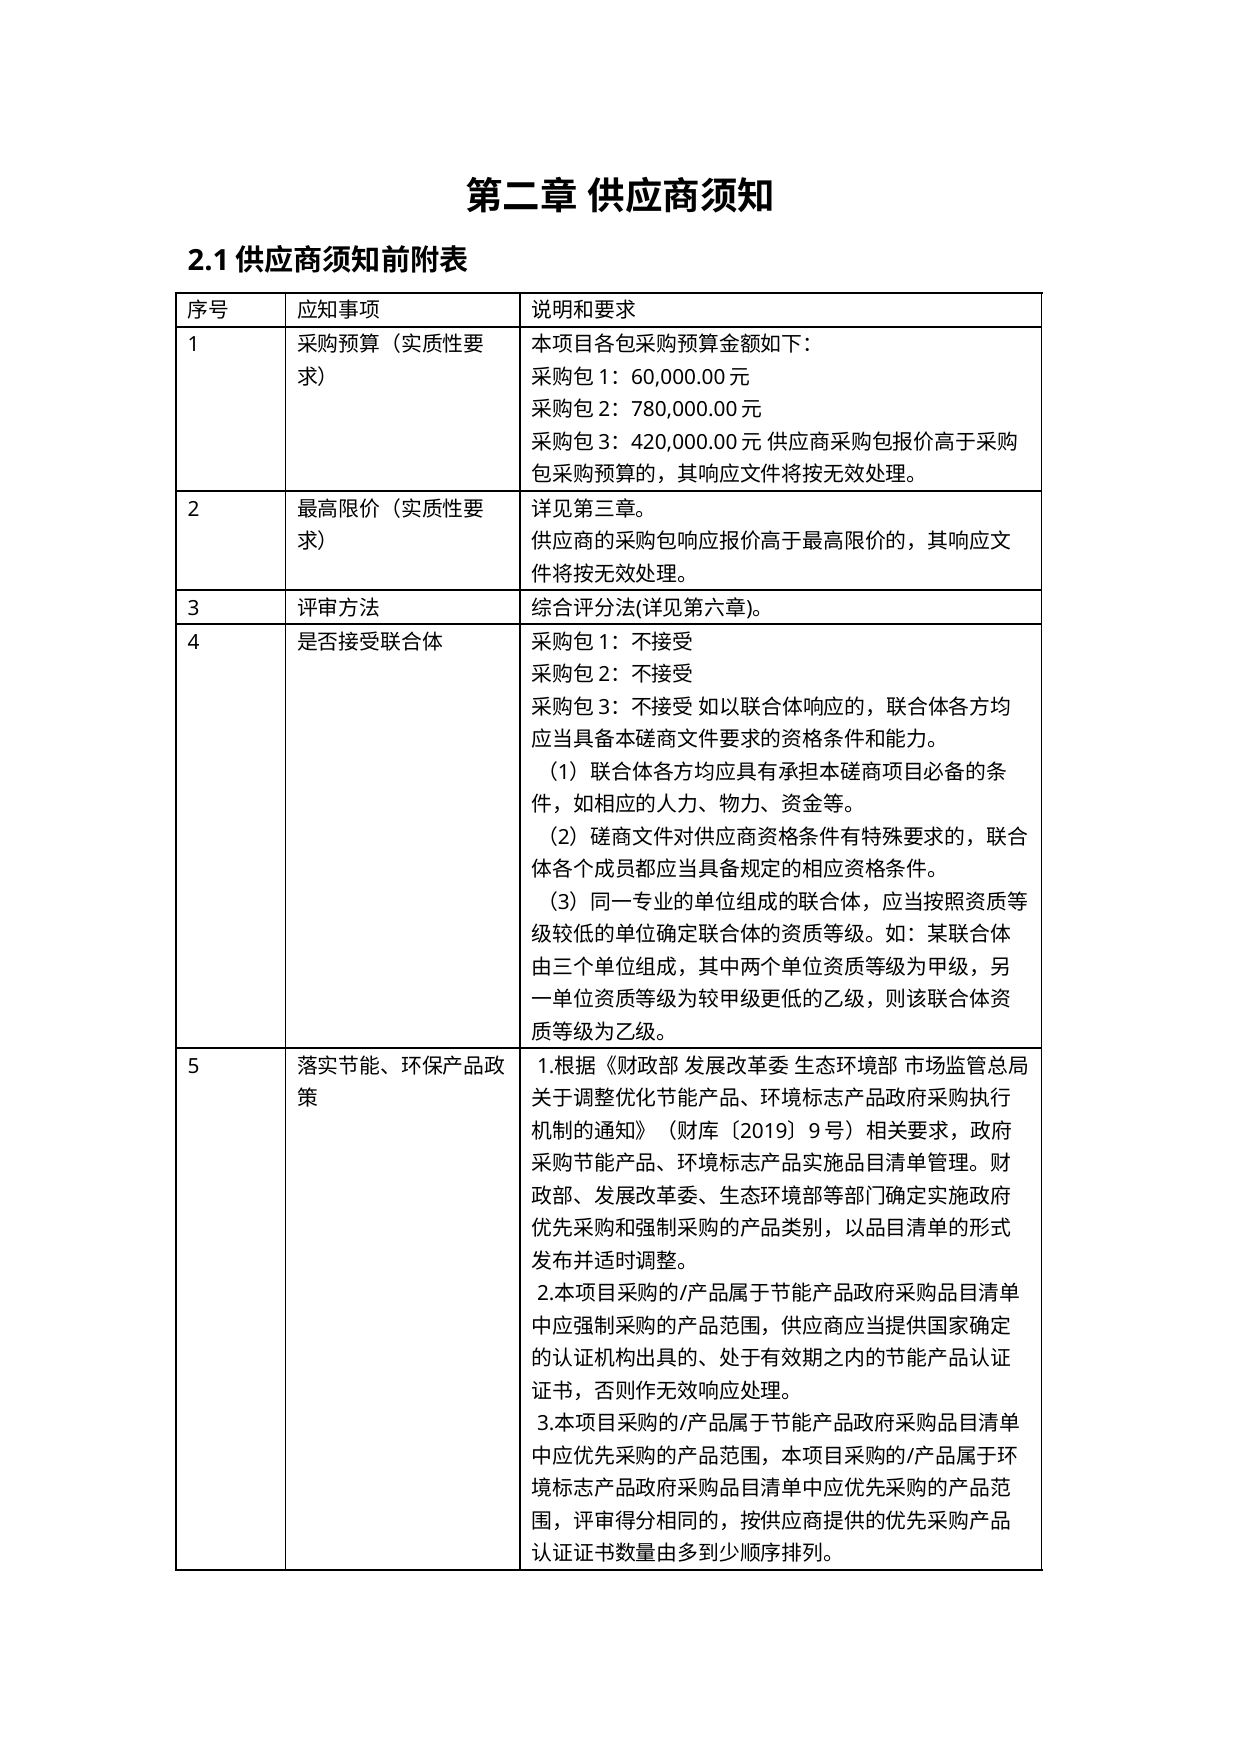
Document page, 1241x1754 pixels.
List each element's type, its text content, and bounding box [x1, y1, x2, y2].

table_cell 5 [177, 1049, 285, 1569]
table_cell 综合评分法(详见第六章)。 [521, 591, 1041, 623]
table_header 应知事项 [286, 294, 519, 326]
text 第二章 供应商须知 [187, 162, 1053, 227]
table_cell 4 [177, 625, 285, 1047]
table_cell 详见第三章。 供应商的采购包响应报价高于最高限价的，其响应文件将按无效处理。 [521, 492, 1041, 589]
table_cell 采购预算（实质性要求） [286, 328, 519, 490]
table_cell 采购包1：不接受 采购包2：不接受 采购包3：不接受 如以联合体响应的，联合体各方均应当具备本磋商文件要求的资格条件和能力。 （1）联合体各方均应具有承担本磋商项目必备的条件，如相应的人力、物力、资金等。 （2）磋商文件对供应商资格条件有特殊要求的，联合体各个成员都应当具备规定的相应资格条件。 （3）同一专业的单位组成的联合体，应当按照资质等级较低的单位确定联合体的资质等级。如：某联合体由三个单位组成，其中两个单位资质等级为甲级，另一单位资质等级为较甲级更低的乙级，则该联合体资质等级为乙级。 [521, 625, 1041, 1047]
table_cell 2 [177, 492, 285, 589]
table_cell 是否接受联合体 [286, 625, 519, 1047]
table_cell 1 [177, 328, 285, 490]
text 2.1供应商须知前附表 [187, 227, 1053, 292]
table_header 说明和要求 [521, 294, 1041, 326]
table_cell 3 [177, 591, 285, 623]
table_header 序号 [177, 294, 285, 326]
table_cell 评审方法 [286, 591, 519, 623]
table_cell 最高限价（实质性要求） [286, 492, 519, 589]
table_cell 落实节能、环保产品政策 [286, 1049, 519, 1569]
table_cell 1.根据《财政部 发展改革委 生态环境部 市场监管总局关于调整优化节能产品、环境标志产品政府采购执行机制的通知》（财库〔2019〕9号）相关要求，政府采购节能产品、环境标志产品实施品目清单管理。财政部、发展改革委、生态环境部等部门确定实施政府优先采购和强制采购的产品类别，以品目清单的形式发布并适时调整。 2.本项目采购的/产品属于节能产品政府采购品目清单中应强制采购的产品范围，供应商应当提供国家确定的认证机构出具的、处于有效期之内的节能产品认证证书，否则作无效响应处理。 3.本项目采购的/产品属于节能产品政府采购品目清单中应优先采购的产品范围，本项目采购的/产品属于环境标志产品政府采购品目清单中应优先采购的产品范围，评审得分相同的，按供应商提供的优先采购产品认证证书数量由多到少顺序排列。 [521, 1049, 1041, 1569]
table_cell 本项目各包采购预算金额如下： 采购包1：60,000.00元 采购包2：780,000.00元 采购包3：420,000.00元 供应商采购包报价高于采购包采购预算的，其响应文件将按无效处理。 [521, 328, 1041, 490]
